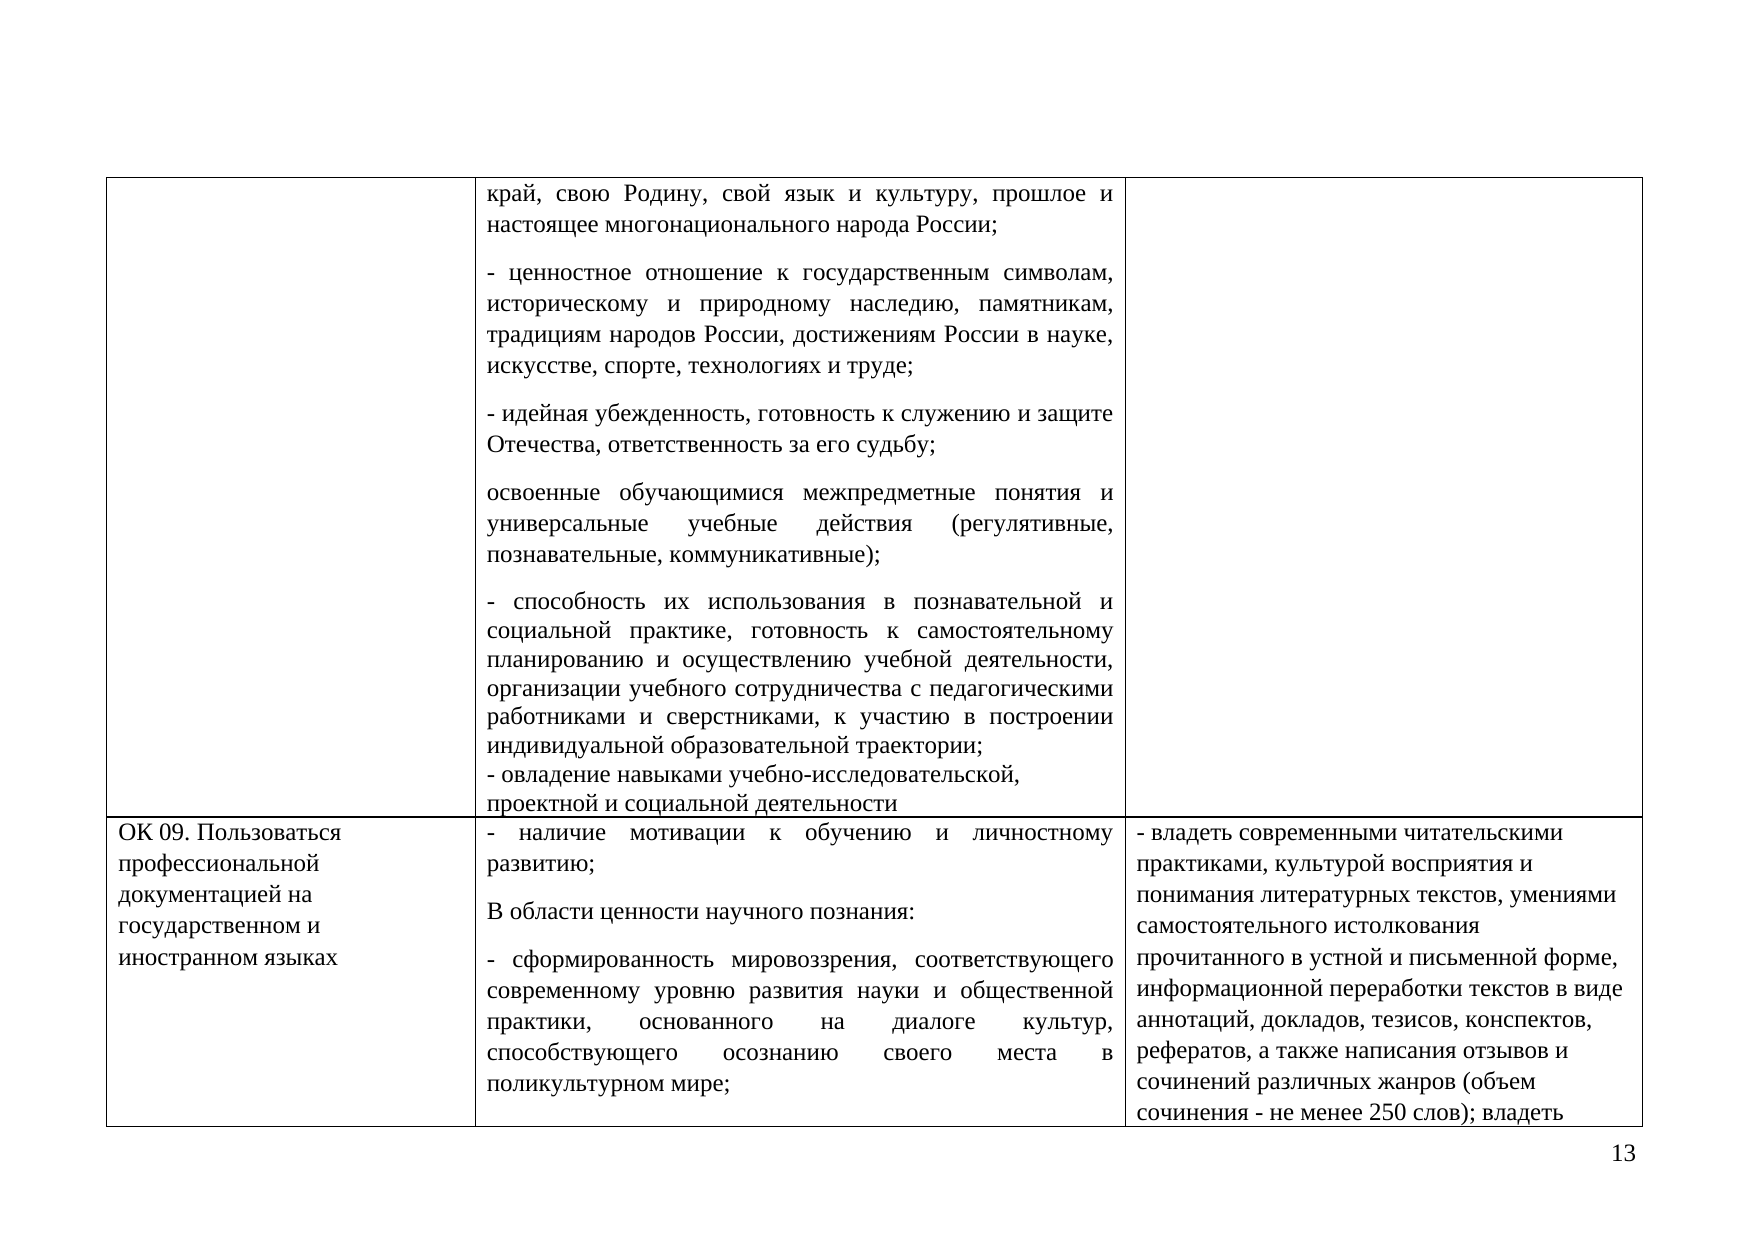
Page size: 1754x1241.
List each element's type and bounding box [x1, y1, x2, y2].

table_cell [107, 178, 475, 816]
table_cell [1126, 818, 1642, 1126]
table_cell [107, 818, 475, 1126]
table_cell [476, 178, 1125, 816]
table_cell [476, 818, 1125, 1126]
table_cell [1126, 178, 1642, 816]
